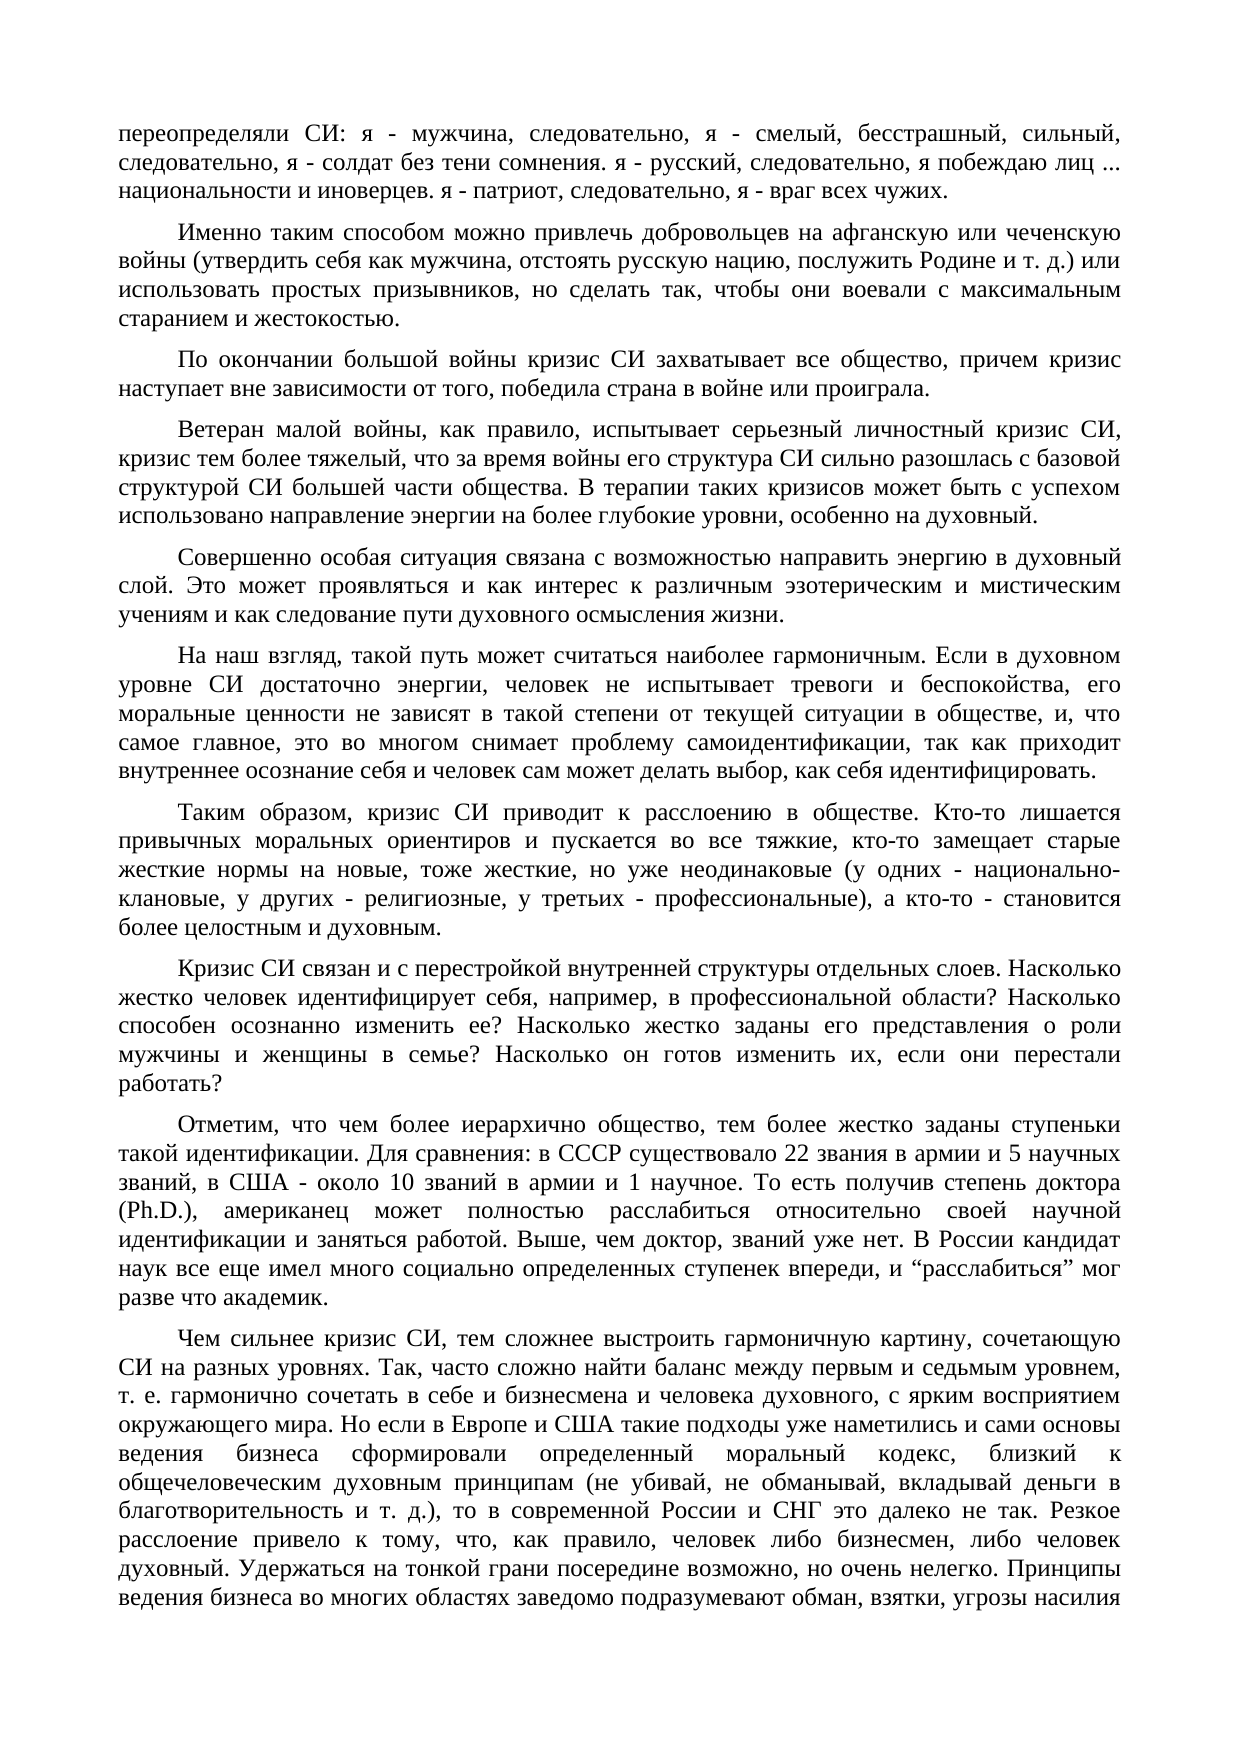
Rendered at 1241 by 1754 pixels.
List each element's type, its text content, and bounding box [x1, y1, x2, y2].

text По окончании большой войны кризис СИ захватывает все общество, причем кризис наступает вне зависимости от того, победила страна в войне или проиграла. [118, 344, 1122, 402]
text Ветеран малой войны, как правило, испытывает серьезный личностный кризис СИ, кризис тем более тяжелый, что за время войны его структура СИ сильно разошлась с базовой структурой СИ большей части общества. В терапии таких кризисов может быть с успехом использовано направление энергии на более глубокие уровни, особенно на духовный. [118, 414, 1122, 529]
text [118, 118, 1122, 204]
text На наш взгляд, такой путь может считаться наиболее гармоничным. Если в духовном уровне СИ достаточно энергии, человек не испытывает тревоги и беспокойства, его моральные ценности не зависят в такой степени от текущей ситуации в обществе, и, что самое главное, это во многом снимает проблему самоидентификации, так как приходит внутреннее осознание себя и человек сам может делать выбор, как себя идентифицировать. [118, 641, 1122, 784]
text Совершенно особая ситуация связана с возможностью направить энергию в духовный слой. Это может проявляться и как интерес к различным эзотерическим и мистическим учениям и как следование пути духовного осмысления жизни. [118, 542, 1122, 628]
text Кризис СИ связан и с перестройкой внутренней структуры отдельных слоев. Насколько жестко человек идентифицирует себя, например, в профессиональной области? Насколько способен осознанно изменить ее? Насколько жестко заданы его представления о роли мужчины и женщины в семье? Насколько он готов изменить их, если они перестали работать? [118, 953, 1122, 1097]
text Именно таким способом можно привлечь добровольцев на афганскую или чеченскую войны (утвердить себя как мужчина, отстоять русскую нацию, послужить Родине и т. д.) или использовать простых призывников, но сделать так, чтобы они воевали с максимальным старанием и жестокостью. [118, 217, 1122, 332]
text Отметим, что чем более иерархично общество, тем более жестко заданы ступеньки такой идентификации. Для сравнения: в СССР существовало 22 звания в армии и 5 научных званий, в США - около 10 званий в армии и 1 научное. То есть получив степень доктора (Ph.D.), американец может полностью расслабиться относительно своей научной идентификации и заняться работой. Выше, чем доктор, званий уже нет. В России кандидат наук все еще имел много социально определенных ступенек впереди, и “расслабиться” мог разве что академик. [118, 1109, 1122, 1311]
text Таким образом, кризис СИ приводит к расслоению в обществе. Кто-то лишается привычных моральных ориентиров и пускается во все тяжкие, кто-то замещает старые жесткие нормы на новые, тоже жесткие, но уже неодинаковые (у одних - национально-клановые, у других - религиозные, у третьих - профессиональные), а кто-то - становится более целостным и духовным. [118, 797, 1122, 941]
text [118, 1323, 1122, 1611]
